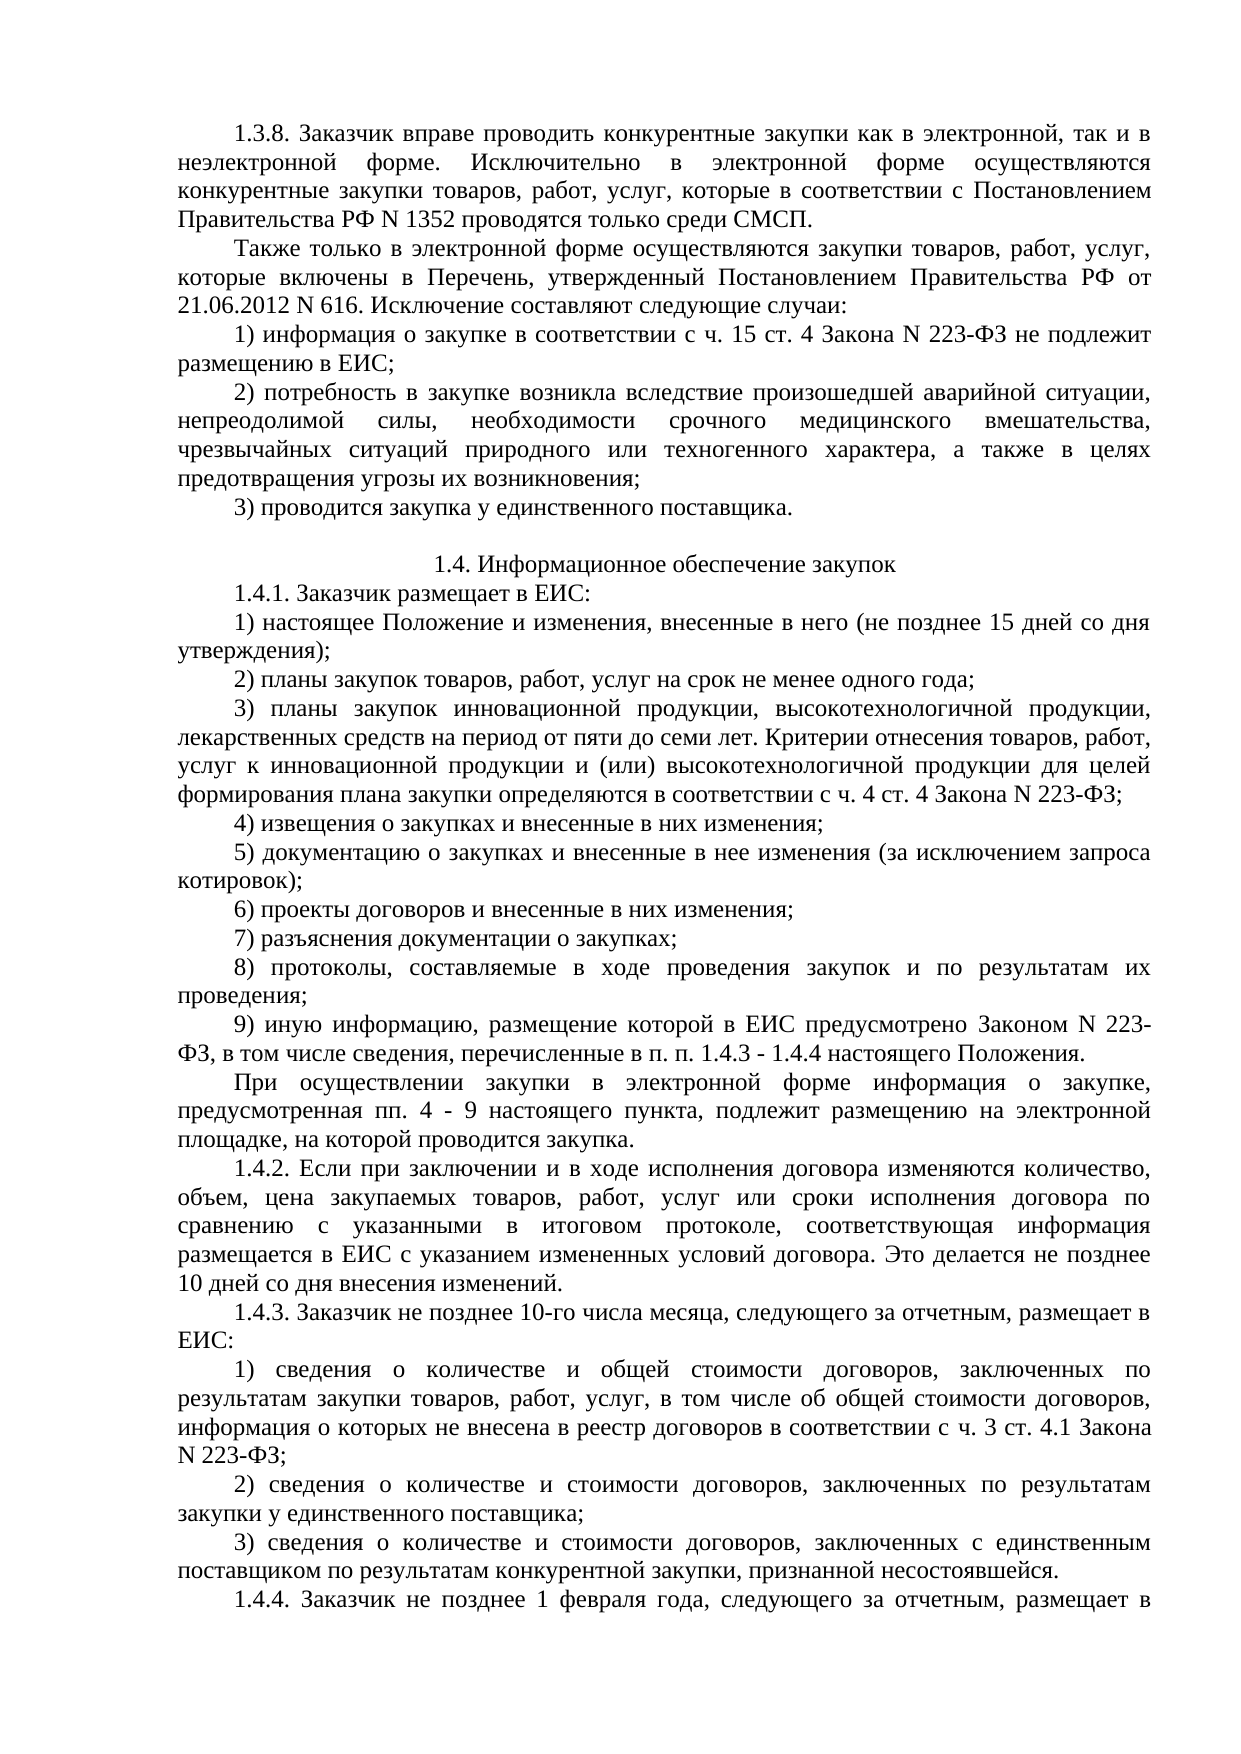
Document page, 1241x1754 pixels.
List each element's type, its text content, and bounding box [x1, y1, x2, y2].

text 1) настоящее Положение и изменения, внесенные в него (не позднее 15 дней со дня утверждения); [177, 607, 1152, 664]
text 1) сведения о количестве и общей стоимости договоров, заключенных по результатам закупки товаров, работ, услуг, в том числе об общей стоимости договоров, информация о которых не внесена в реестр договоров в соответствии с ч. 3 ст. 4.1 Закона N 223-ФЗ; [177, 1354, 1152, 1469]
text 1) информация о закупке в соответствии с ч. 15 ст. 4 Закона N 223-ФЗ не подлежит размещению в ЕИС; [177, 319, 1152, 377]
text При осуществлении закупки в электронной форме информация о закупке, предусмотренная пп. 4 - 9 настоящего пункта, подлежит размещению на электронной площадке, на которой проводится закупка. [177, 1067, 1152, 1153]
text 3) планы закупок инновационной продукции, высокотехнологичной продукции, лекарственных средств на период от пяти до семи лет. Критерии отнесения товаров, работ, услуг к инновационной продукции и (или) высокотехнологичной продукции для целей формирования плана закупки определяются в соответствии с ч. 4 ст. 4 Закона N 223-ФЗ; [177, 693, 1152, 808]
text Также только в электронной форме осуществляются закупки товаров, работ, услуг, которые включены в Перечень, утвержденный Постановлением Правительства РФ от 21.06.2012 N 616. Исключение составляют следующие случаи: [177, 233, 1152, 319]
text 1.4.1. Заказчик размещает в ЕИС: [177, 578, 1152, 607]
text 1.3.8. Заказчик вправе проводить конкурентные закупки как в электронной, так и в неэлектронной форме. Исключительно в электронной форме осуществляются конкурентные закупки товаров, работ, услуг, которые в соответствии с Постановлением Правительства РФ N 1352 проводятся только среди СМСП. [177, 118, 1152, 233]
text 1.4. Информационное обеспечение закупок [177, 549, 1152, 578]
text 3) проводится закупка у единственного поставщика. [177, 492, 1152, 521]
text 3) сведения о количестве и стоимости договоров, заключенных с единственным поставщиком по результатам конкурентной закупки, признанной несостоявшейся. [177, 1527, 1152, 1584]
text 9) иную информацию, размещение которой в ЕИС предусмотрено Законом N 223-ФЗ, в том числе сведения, перечисленные в п. п. 1.4.3 - 1.4.4 настоящего Положения. [177, 1009, 1152, 1067]
text 1.4.3. Заказчик не позднее 10-го числа месяца, следующего за отчетным, размещает в ЕИС: [177, 1297, 1152, 1354]
text 7) разъяснения документации о закупках; [177, 923, 1152, 952]
text 2) потребность в закупке возникла вследствие произошедшей аварийной ситуации, непреодолимой силы, необходимости срочного медицинского вмешательства, чрезвычайных ситуаций природного или техногенного характера, а также в целях предотвращения угрозы их возникновения; [177, 377, 1152, 492]
text 2) сведения о количестве и стоимости договоров, заключенных по результатам закупки у единственного поставщика; [177, 1469, 1152, 1527]
text 8) протоколы, составляемые в ходе проведения закупок и по результатам их проведения; [177, 952, 1152, 1009]
text 5) документацию о закупках и внесенные в нее изменения (за исключением запроса котировок); [177, 837, 1152, 894]
text 4) извещения о закупках и внесенные в них изменения; [177, 808, 1152, 837]
text 1.4.2. Если при заключении и в ходе исполнения договора изменяются количество, объем, цена закупаемых товаров, работ, услуг или сроки исполнения договора по сравнению с указанными в итоговом протоколе, соответствующая информация размещается в ЕИС с указанием измененных условий договора. Это делается не позднее 10 дней со дня внесения изменений. [177, 1153, 1152, 1297]
text 6) проекты договоров и внесенные в них изменения; [177, 894, 1152, 923]
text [177, 1584, 1152, 1613]
text 2) планы закупок товаров, работ, услуг на срок не менее одного года; [177, 664, 1152, 693]
